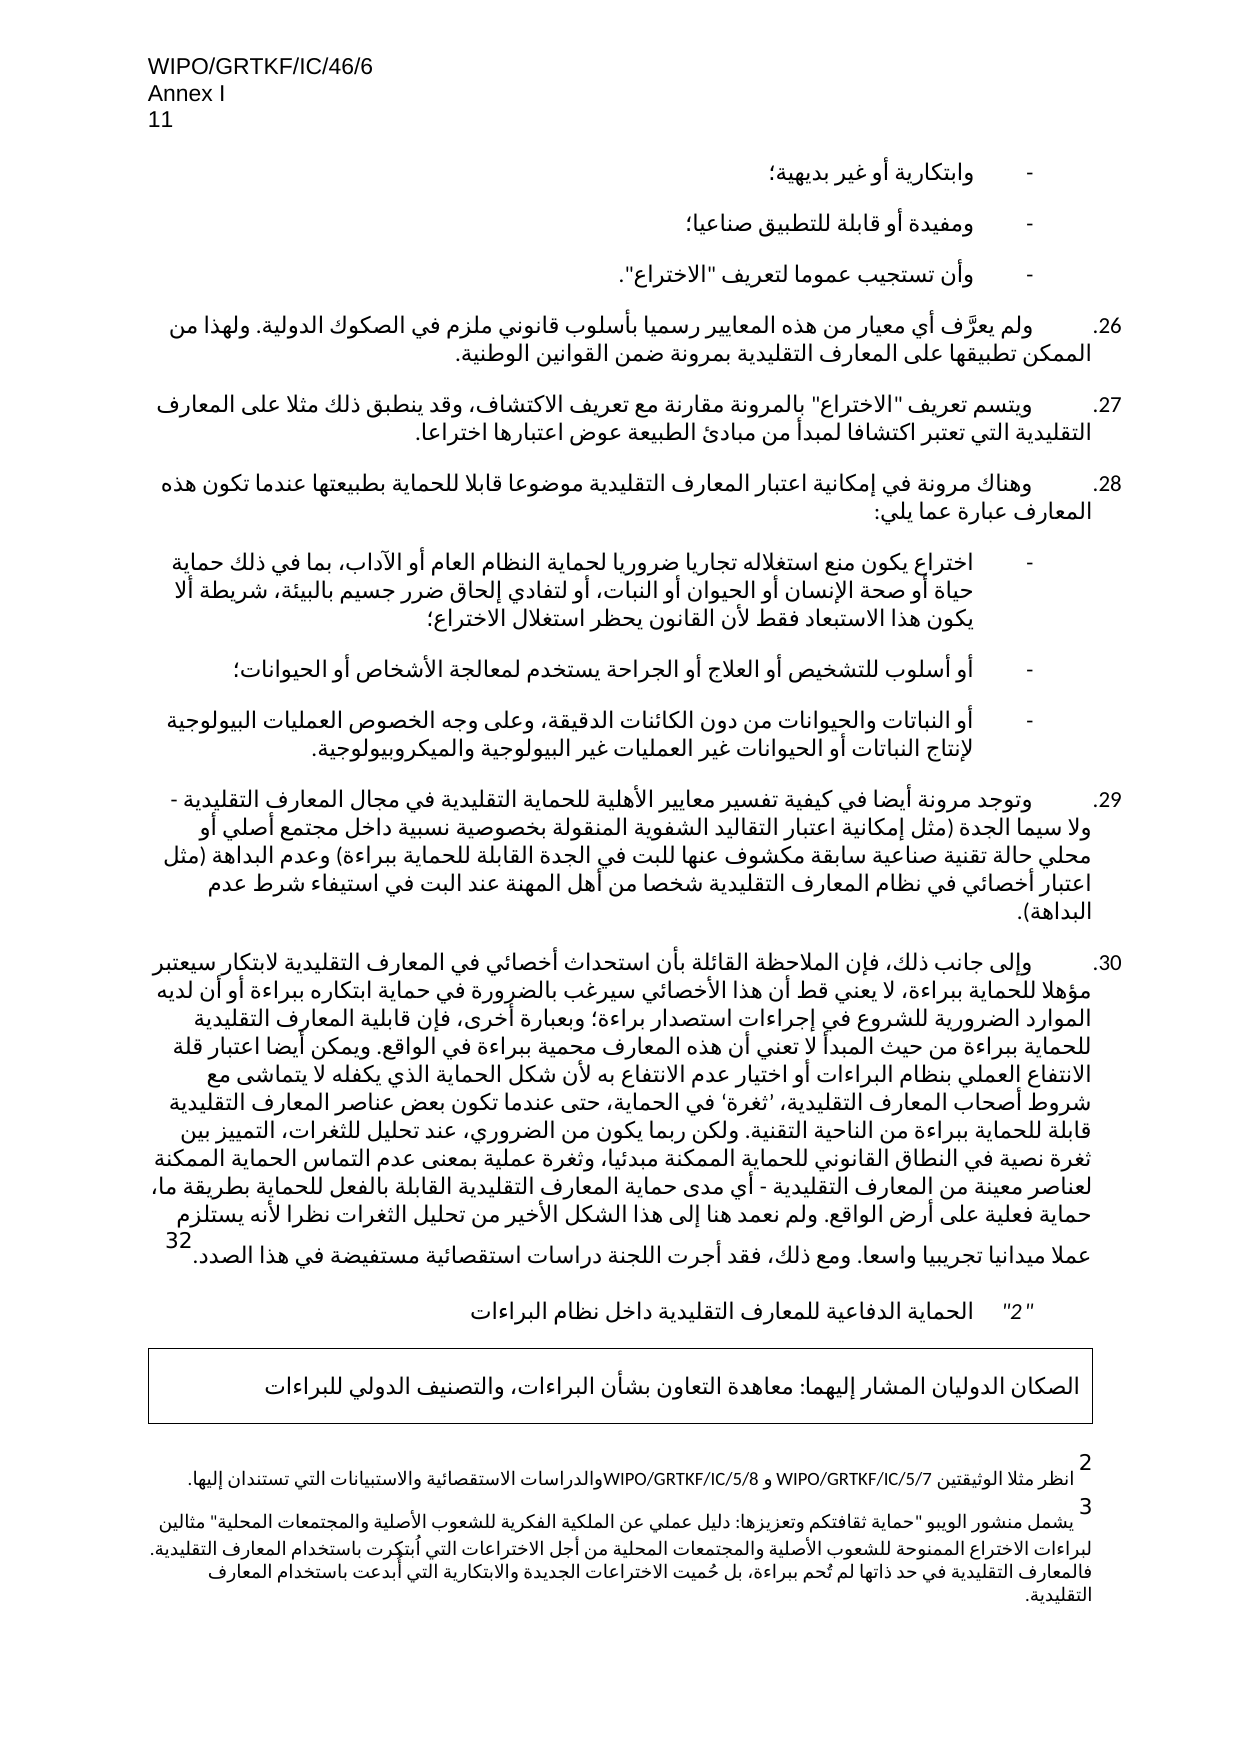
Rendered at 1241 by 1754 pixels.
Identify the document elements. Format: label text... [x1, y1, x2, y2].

list ويتسم تعريف "الاختراع" بالمرونة مقارنة مع تعريف الاكتشاف، وقد ينطبق ذلك مثلا على المعارف التقليدية التي تعتبر اكتشافا لمبدأ من مبادئ الطبيعة عوض اعتبارها اختراعا. [148, 390, 1092, 446]
text - ومفيدة أو قابلة للتطبيق صناعيا؛ [148, 209, 1092, 237]
list وإلى جانب ذلك، فإن الملاحظة القائلة بأن استحداث أخصائي في المعارف التقليدية لابتكار سيعتبر مؤهلا للحماية ببراءة، لا يعني قط أن هذا الأخصائي سيرغب بالضرورة في حماية ابتكاره ببراءة أو أن لديه الموارد الضرورية للشروع في إجراءات استصدار براءة؛ وبعبارة أخرى، فإن قابلية المعارف التقليدية للحماية ببراءة من حيث المبدأ لا تعني أن هذه المعارف محمية ببراءة في الواقع. ويمكن أيضا اعتبار قلة الانتفاع العملي بنظام البراءات أو اختيار عدم الانتفاع به لأن شكل الحماية الذي يكفله لا يتماشى مع شروط أصحاب المعارف التقليدية، ’ثغرة‘ في الحماية، حتى عندما تكون بعض عناصر المعارف التقليدية قابلة للحماية ببراءة من الناحية التقنية. ولكن ربما يكون من الضروري، عند تحليل للثغرات، التمييز بين ثغرة نصية في النطاق القانوني للحماية الممكنة مبدئيا، وثغرة عملية بمعنى عدم التماس الحماية الممكنة لعناصر معينة من المعارف التقليدية - أي مدى حماية المعارف التقليدية القابلة بالفعل للحماية بطريقة ما، حماية فعلية على أرض الواقع. ولم نعمد هنا إلى هذا الشكل الأخير من تحليل الثغرات نظرا لأنه يستلزم عملا ميدانيا تجريبيا واسعا. ومع ذلك، فقد أجرت اللجنة دراسات استقصائية مستفيضة في هذا الصدد. [148, 948, 1092, 1272]
text - أو أسلوب للتشخيص أو العلاج أو الجراحة يستخدم لمعالجة الأشخاص أو الحيوانات؛ [148, 655, 1033, 683]
text - اختراع يكون منع استغلاله تجاريا ضروريا لحماية النظام العام أو الآداب، بما في ذلك حماية حياة أو صحة الإنسان أو الحيوان أو النبات، أو لتفادي إلحاق ضرر جسيم بالبيئة، شريطة ألا يكون هذا الاستبعاد فقط لأن القانون يحظر استغلال الاختراع؛ [148, 548, 1033, 632]
text - أو النباتات والحيوانات من دون الكائنات الدقيقة، وعلى وجه الخصوص العمليات البيولوجية لإنتاج النباتات أو الحيوانات غير العمليات غير البيولوجية والميكروبيولوجية. [148, 706, 1033, 762]
list ولم يعرَّف أي معيار من هذه المعايير رسميا بأسلوب قانوني ملزم في الصكوك الدولية. ولهذا من الممكن تطبيقها على المعارف التقليدية بمرونة ضمن القوانين الوطنية. [148, 311, 1092, 367]
list وهناك مرونة في إمكانية اعتبار المعارف التقليدية موضوعا قابلا للحماية بطبيعتها عندما تكون هذه المعارف عبارة عما يلي: [148, 469, 1092, 525]
list وتوجد مرونة أيضا في كيفية تفسير معايير الأهلية للحماية التقليدية في مجال المعارف التقليدية - ولا سيما الجدة (مثل إمكانية اعتبار التقاليد الشفوية المنقولة بخصوصية نسبية داخل مجتمع أصلي أو محلي حالة تقنية صناعية سابقة مكشوف عنها للبت في الجدة القابلة للحماية ببراءة) وعدم البداهة (مثل اعتبار أخصائي في نظام المعارف التقليدية شخصا من أهل المهنة عند البت في استيفاء شرط عدم البداهة). [148, 785, 1092, 925]
subtitle "2" الحماية الدفاعية للمعارف التقليدية داخل نظام البراءات [148, 1297, 1092, 1325]
text - وابتكارية أو غير بديهية؛ [148, 158, 1092, 187]
text - وأن تستجيب عموما لتعريف "الاختراع". [148, 260, 1092, 288]
table_header الصكان الدوليان المشار إليهما: معاهدة التعاون بشأن البراءات، والتصنيف الدولي للبراءات [149, 1349, 1092, 1423]
